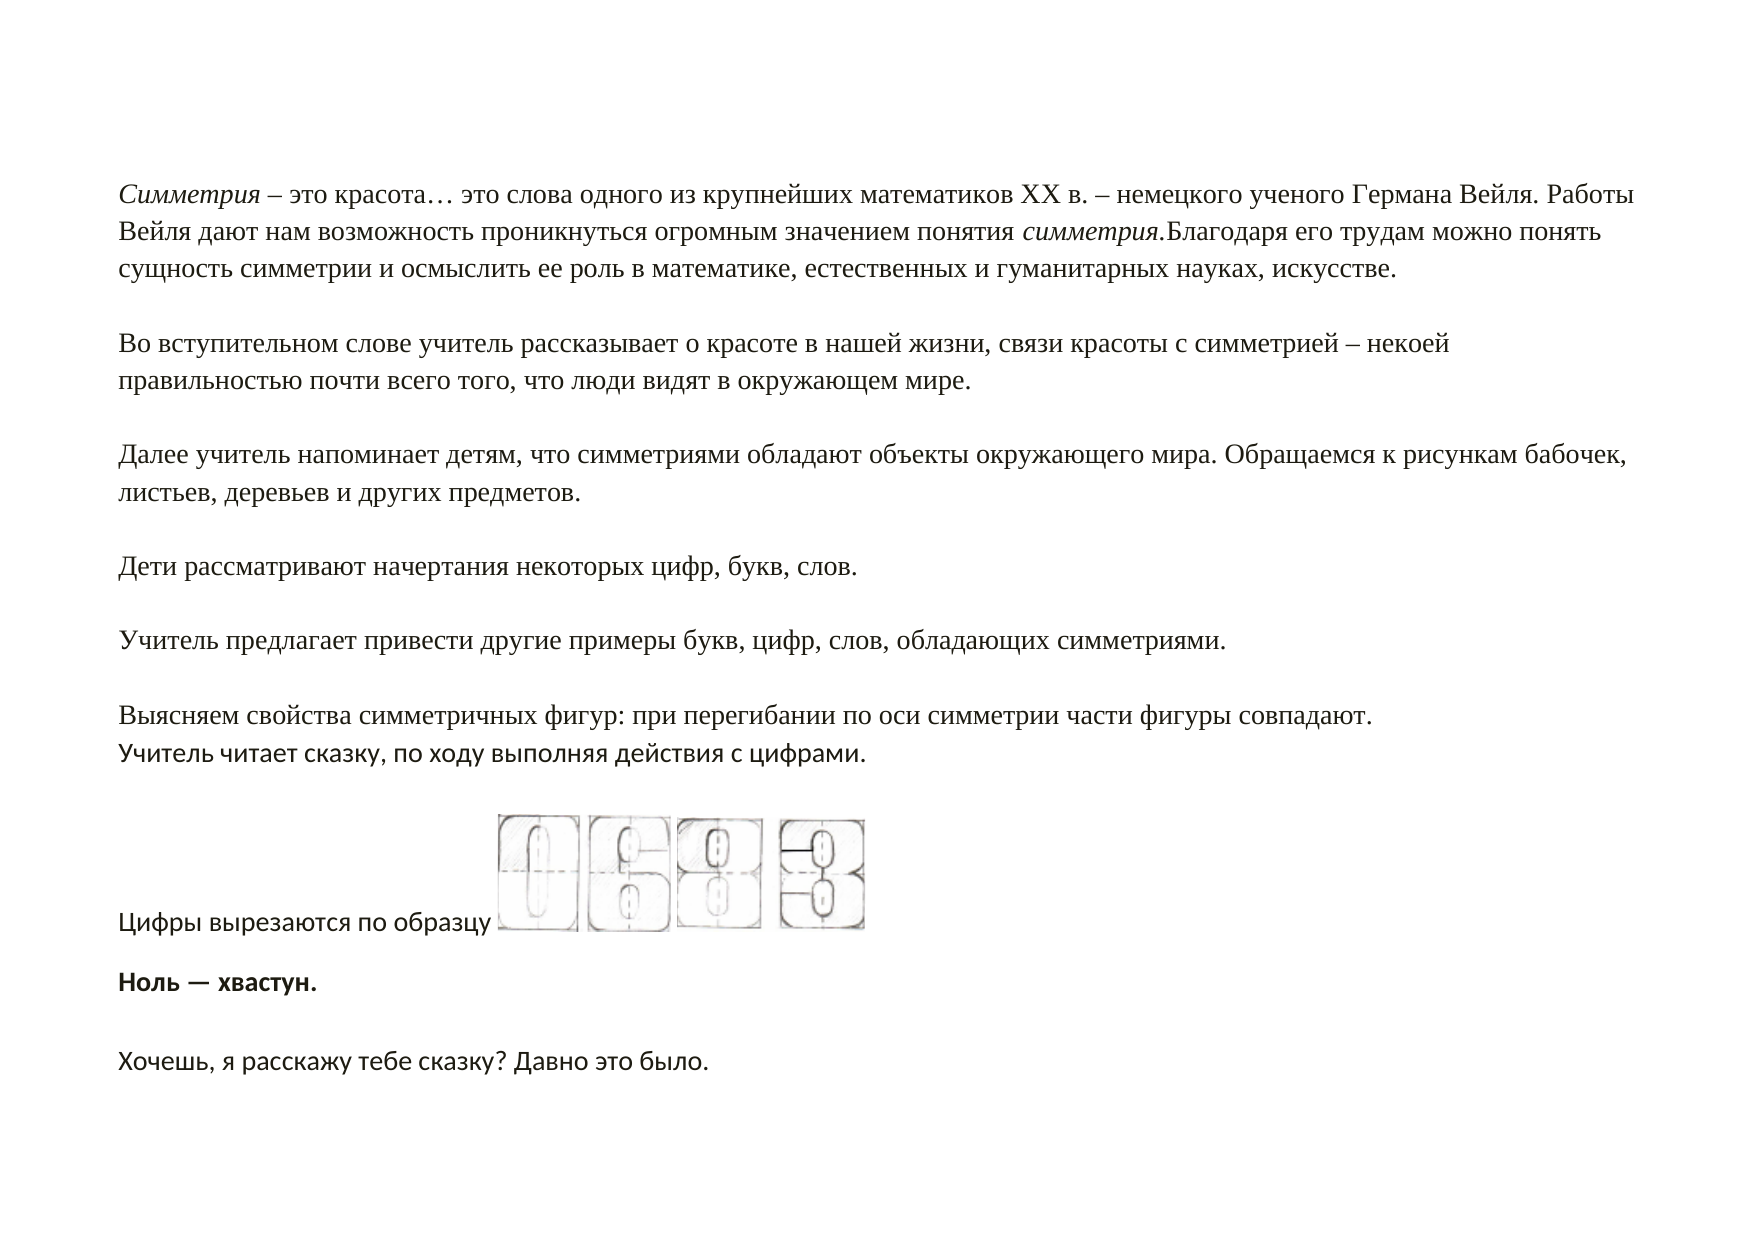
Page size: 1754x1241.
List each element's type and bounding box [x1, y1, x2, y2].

text [118, 177, 1636, 938]
picture [497, 814, 671, 932]
picture [677, 817, 866, 932]
text [118, 964, 1636, 1117]
